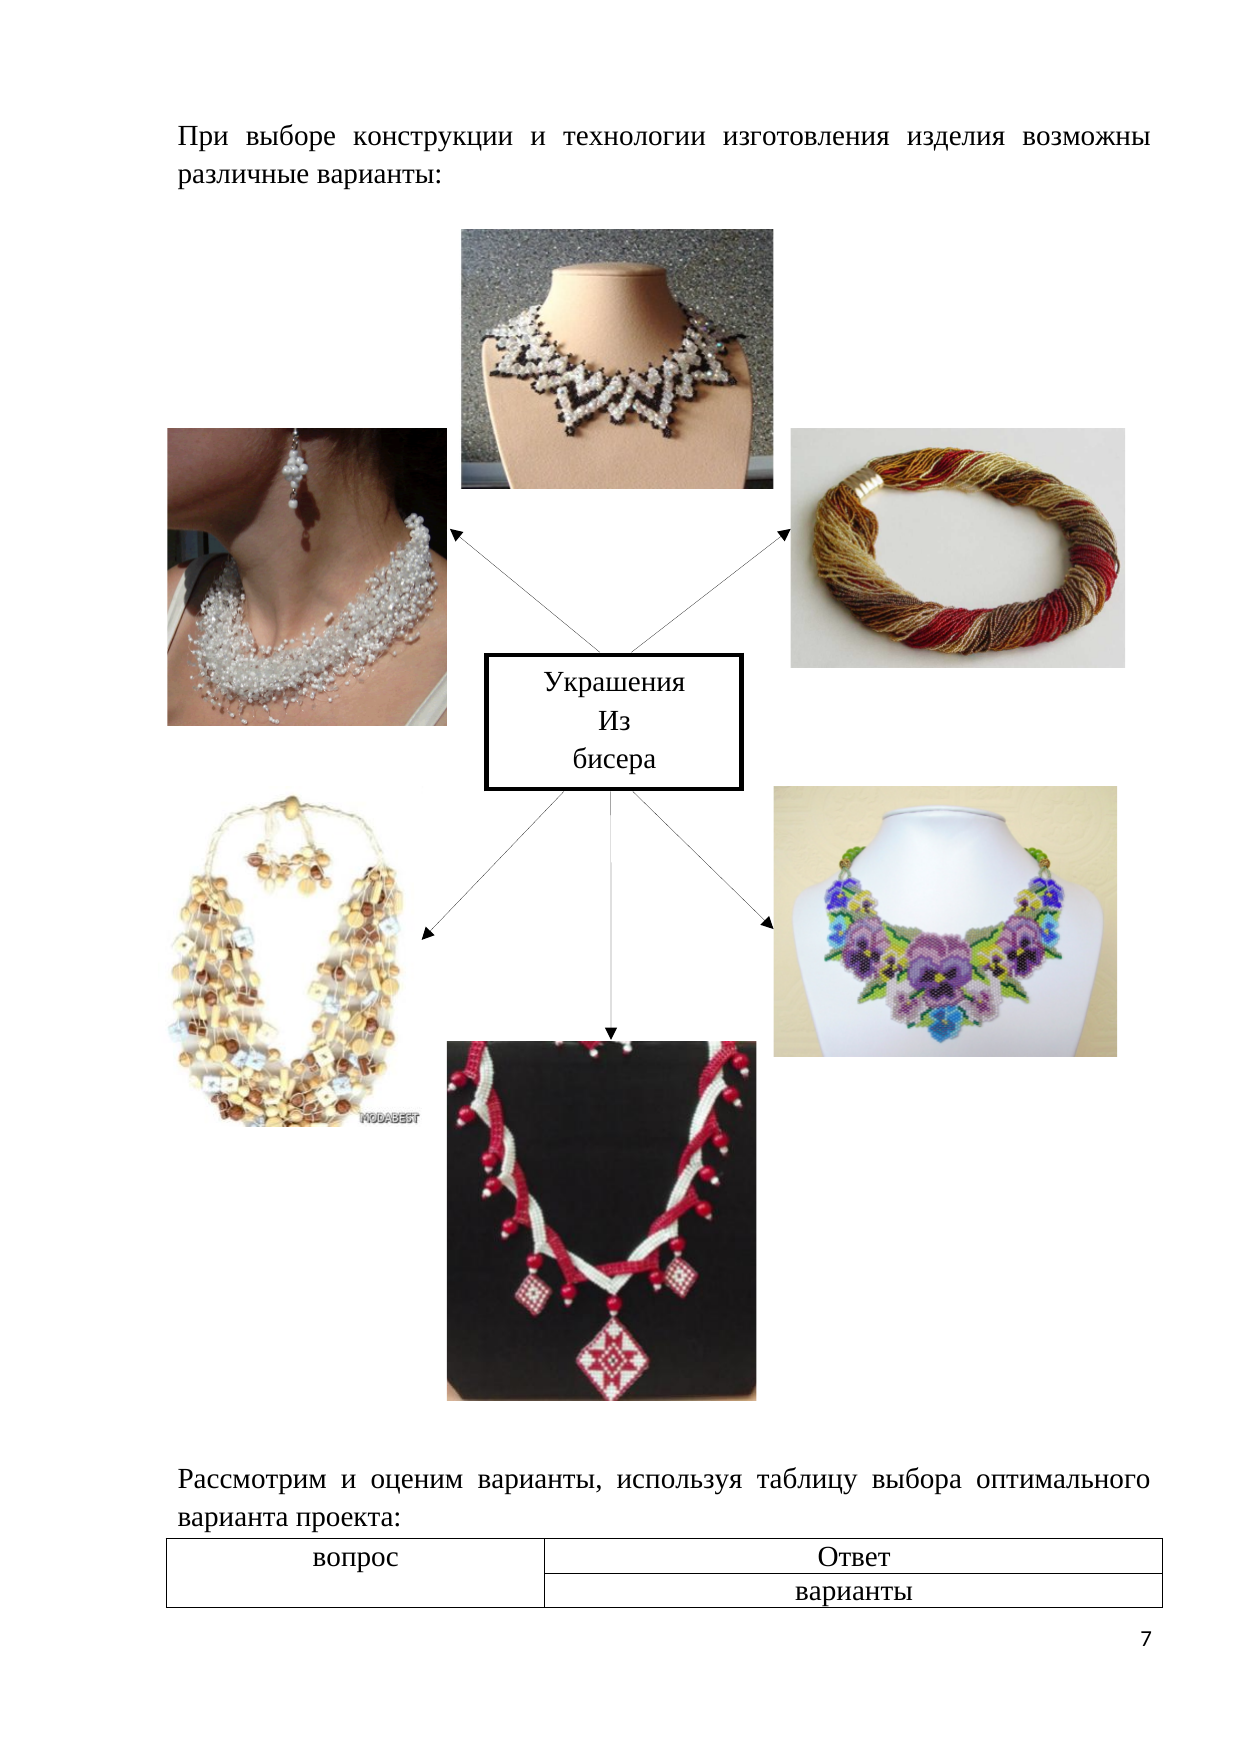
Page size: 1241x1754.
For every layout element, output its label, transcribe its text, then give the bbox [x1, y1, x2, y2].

table_header вопрос [167, 1539, 544, 1607]
text При выборе конструкции и технологии изготовления изделия возможны различные варианты: [177, 118, 1152, 190]
table_cell варианты [545, 1574, 1162, 1607]
picture [167, 428, 447, 726]
text Рассмотрим и оценим варианты, используя таблицу выбора оптимального варианта проекта: [177, 1461, 1152, 1533]
picture [773, 786, 1118, 1057]
table_header Ответ [545, 1539, 1162, 1572]
picture [790, 428, 1125, 668]
picture [446, 1041, 757, 1401]
picture [459, 229, 774, 489]
picture [157, 786, 424, 1127]
